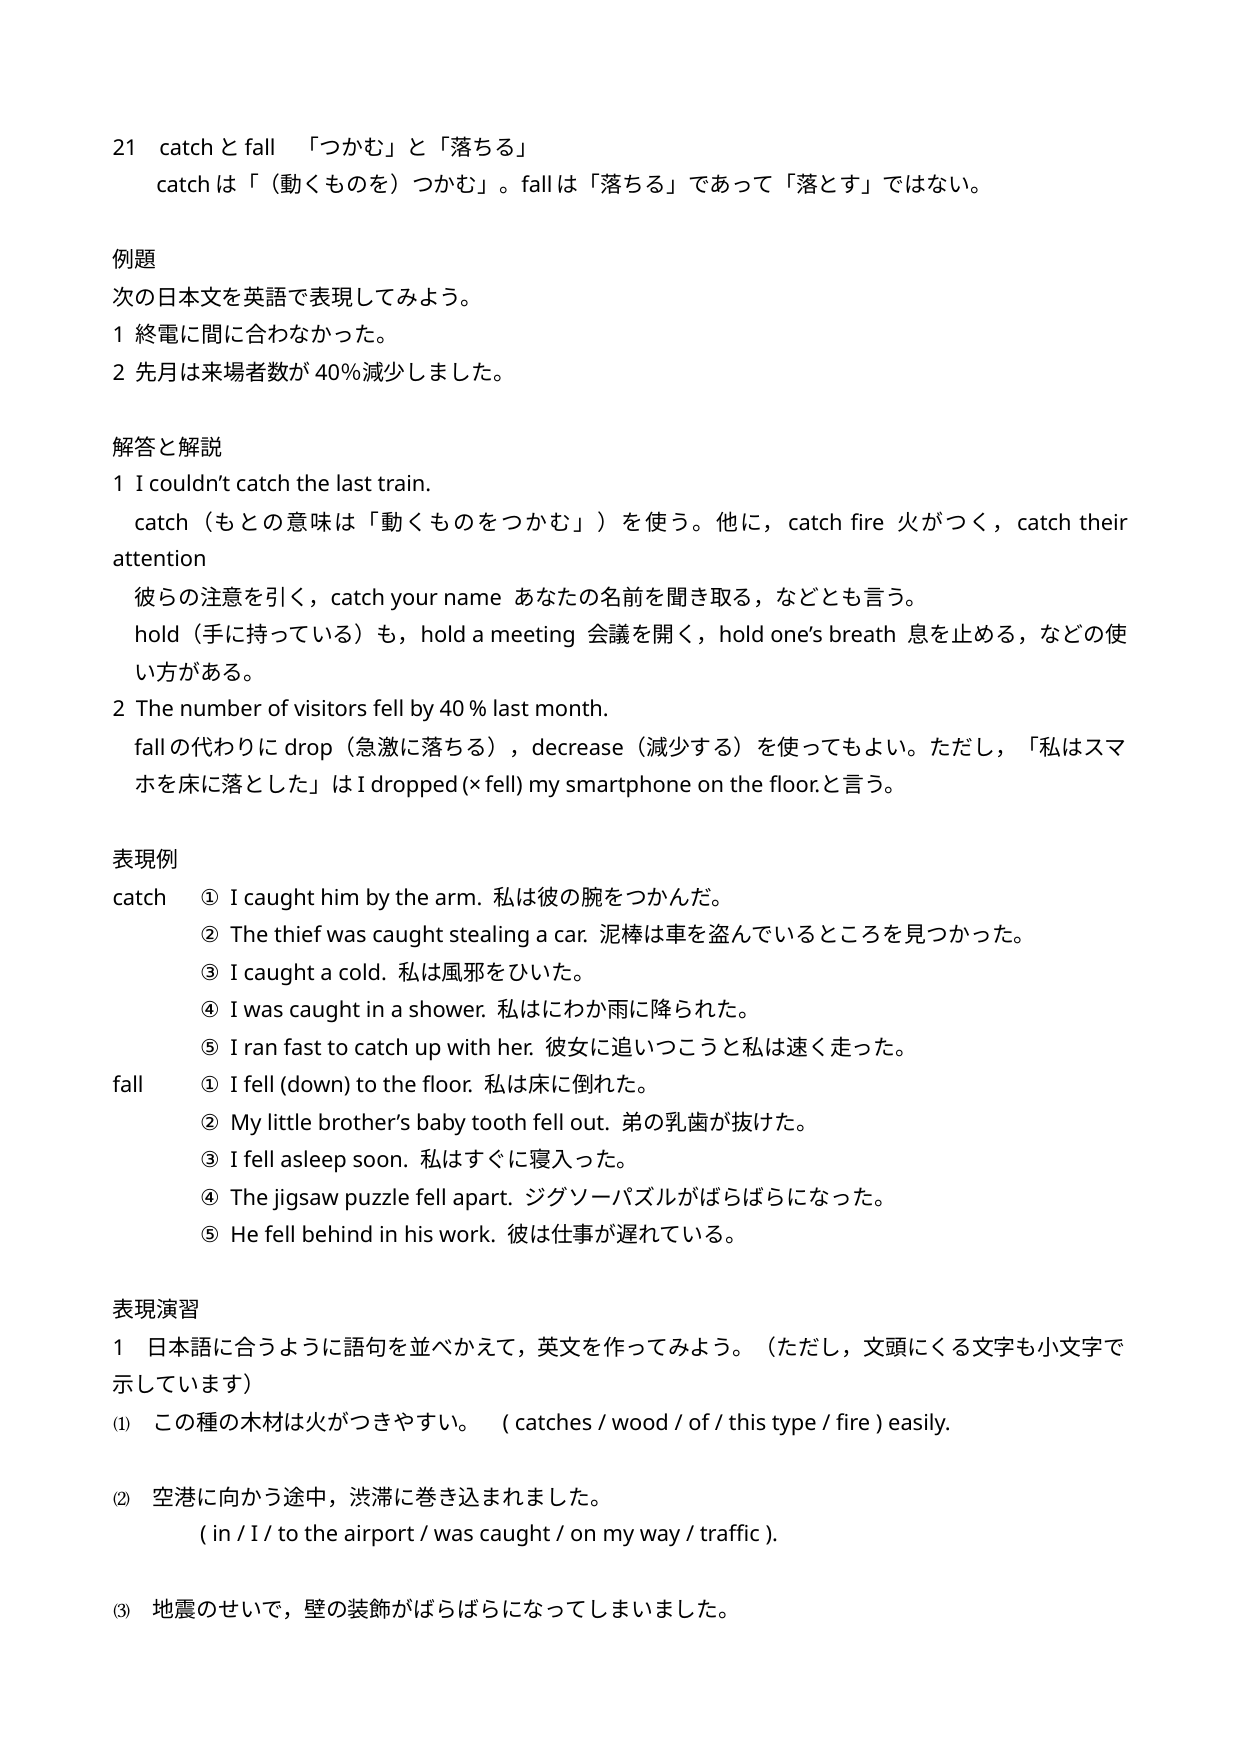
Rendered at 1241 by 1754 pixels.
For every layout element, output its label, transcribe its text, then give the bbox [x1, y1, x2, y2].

text 表現例 [112, 839, 1128, 877]
text catchは「（動くものを）つかむ」。fallは「落ちる」であって「落とす」ではない。 [112, 164, 1128, 202]
text 例題 [112, 239, 1128, 277]
text 1 終電に間に合わなかった。 [112, 314, 1128, 352]
text fallの代わりにdrop（急激に落ちる），decrease（減少する）を使ってもよい。ただし，「私はスマホを床に落とした」はI dropped (× fell) my smartphone on the floor.と言う。 [134, 727, 1128, 802]
text ⑴ この種の木材は火がつきやすい。 ( catches / wood / of / this type / fire ) easily. [112, 1402, 1128, 1439]
text 彼らの注意を引く，catch your name あなたの名前を聞き取る，などとも言う。 [112, 577, 1128, 614]
text 21 catchとfall 「つかむ」と「落ちる」 [112, 127, 1128, 164]
text ② The thief was caught stealing a car. 泥棒は車を盗んでいるところを見つかった。 [112, 914, 1128, 952]
text 解答と解説 [112, 427, 1128, 464]
text 2 先月は来場者数が40％減少しました。 [112, 352, 1128, 389]
text hold（手に持っている）も，hold a meeting 会議を開く，hold one’s breath 息を止める，などの使い方がある。 [134, 614, 1128, 689]
text ⑶ 地震のせいで，壁の装飾がばらばらになってしまいました。 [112, 1589, 1128, 1627]
text 表現演習 [112, 1289, 1128, 1327]
text ④ I was caught in a shower. 私はにわか雨に降られた。 [112, 989, 1128, 1027]
text ④ The jigsaw puzzle fell apart. ジグソーパズルがばらばらになった。 [112, 1177, 1128, 1214]
text fall ① I fell (down) to the floor. 私は床に倒れた。 [112, 1064, 1128, 1102]
text ⑵ 空港に向かう途中，渋滞に巻き込まれました。 [112, 1477, 1128, 1514]
text ( in / I / to the airport / was caught / on my way / traffic ). [112, 1514, 1128, 1552]
text ② My little brother’s baby tooth fell out. 弟の乳歯が抜けた。 [112, 1102, 1128, 1139]
text catch ① I caught him by the arm. 私は彼の腕をつかんだ。 [112, 877, 1128, 914]
text ③ I fell asleep soon. 私はすぐに寝入った。 [112, 1139, 1128, 1177]
text 2 The number of visitors fell by 40 % last month. [112, 689, 1128, 727]
text 次の日本文を英語で表現してみよう。 [112, 277, 1128, 314]
text ⑤ I ran fast to catch up with her. 彼女に追いつこうと私は速く走った。 [112, 1027, 1128, 1064]
text ⑤ He fell behind in his work. 彼は仕事が遅れている。 [112, 1214, 1128, 1252]
text catch（もとの意味は「動くものをつかむ」）を使う。他に，catch fire 火がつく，catch their attention [112, 502, 1128, 577]
text 1 I couldn’t catch the last train. [112, 464, 1128, 502]
text 1 日本語に合うように語句を並べかえて，英文を作ってみよう。（ただし，文頭にくる文字も小文字で示しています） [112, 1327, 1128, 1402]
text ③ I caught a cold. 私は風邪をひいた。 [112, 952, 1128, 989]
